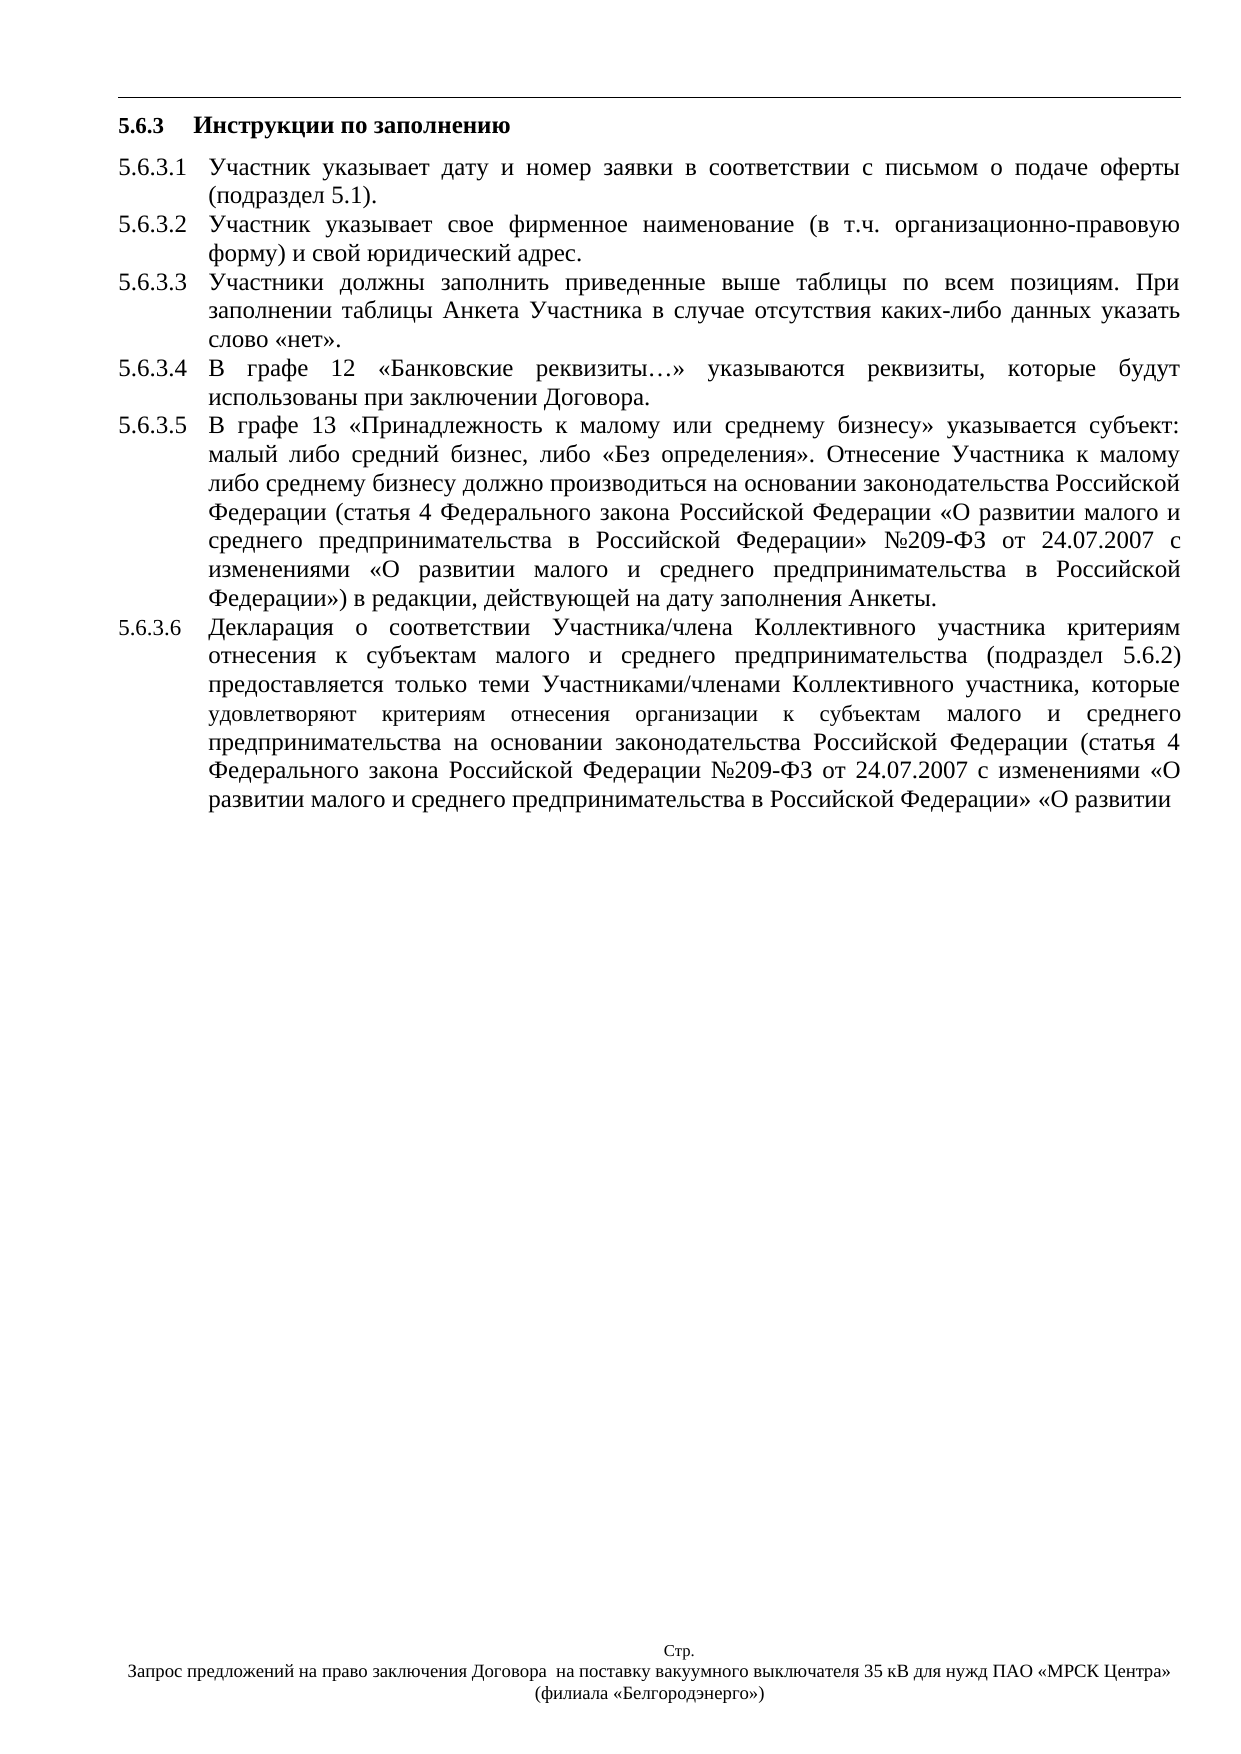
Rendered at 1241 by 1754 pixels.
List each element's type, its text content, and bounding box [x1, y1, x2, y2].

list Участник указывает свое фирменное наименование (в т.ч. организационно-правовую форму) и свой юридический адрес. [118, 209, 1181, 267]
list В графе 12 «Банковские реквизиты…» указываются реквизиты, которые будут использованы при заключении Договора. [118, 353, 1181, 411]
list Участники должны заполнить приведенные выше таблицы по всем позициям. При заполнении таблицы Анкета Участника в случае отсутствия каких-либо данных указать слово «нет». [118, 267, 1181, 353]
list В графе 13 «Принадлежность к малому или среднему бизнесу» указывается субъект: малый либо средний бизнес, либо «Без определения». Отнесение Участника к малому либо среднему бизнесу должно производиться на основании законодательства Российской Федерации (статья 4 Федерального закона Российской Федерации «О развитии малого и среднего предпринимательства в Российской Федерации» №209-ФЗ от 24.07.2007 с изменениями «О развитии малого и среднего предпринимательства в Российской Федерации») в редакции, действующей на дату заполнения Анкеты. [118, 411, 1181, 612]
subtitle Инструкции по заполнению [118, 111, 1181, 139]
